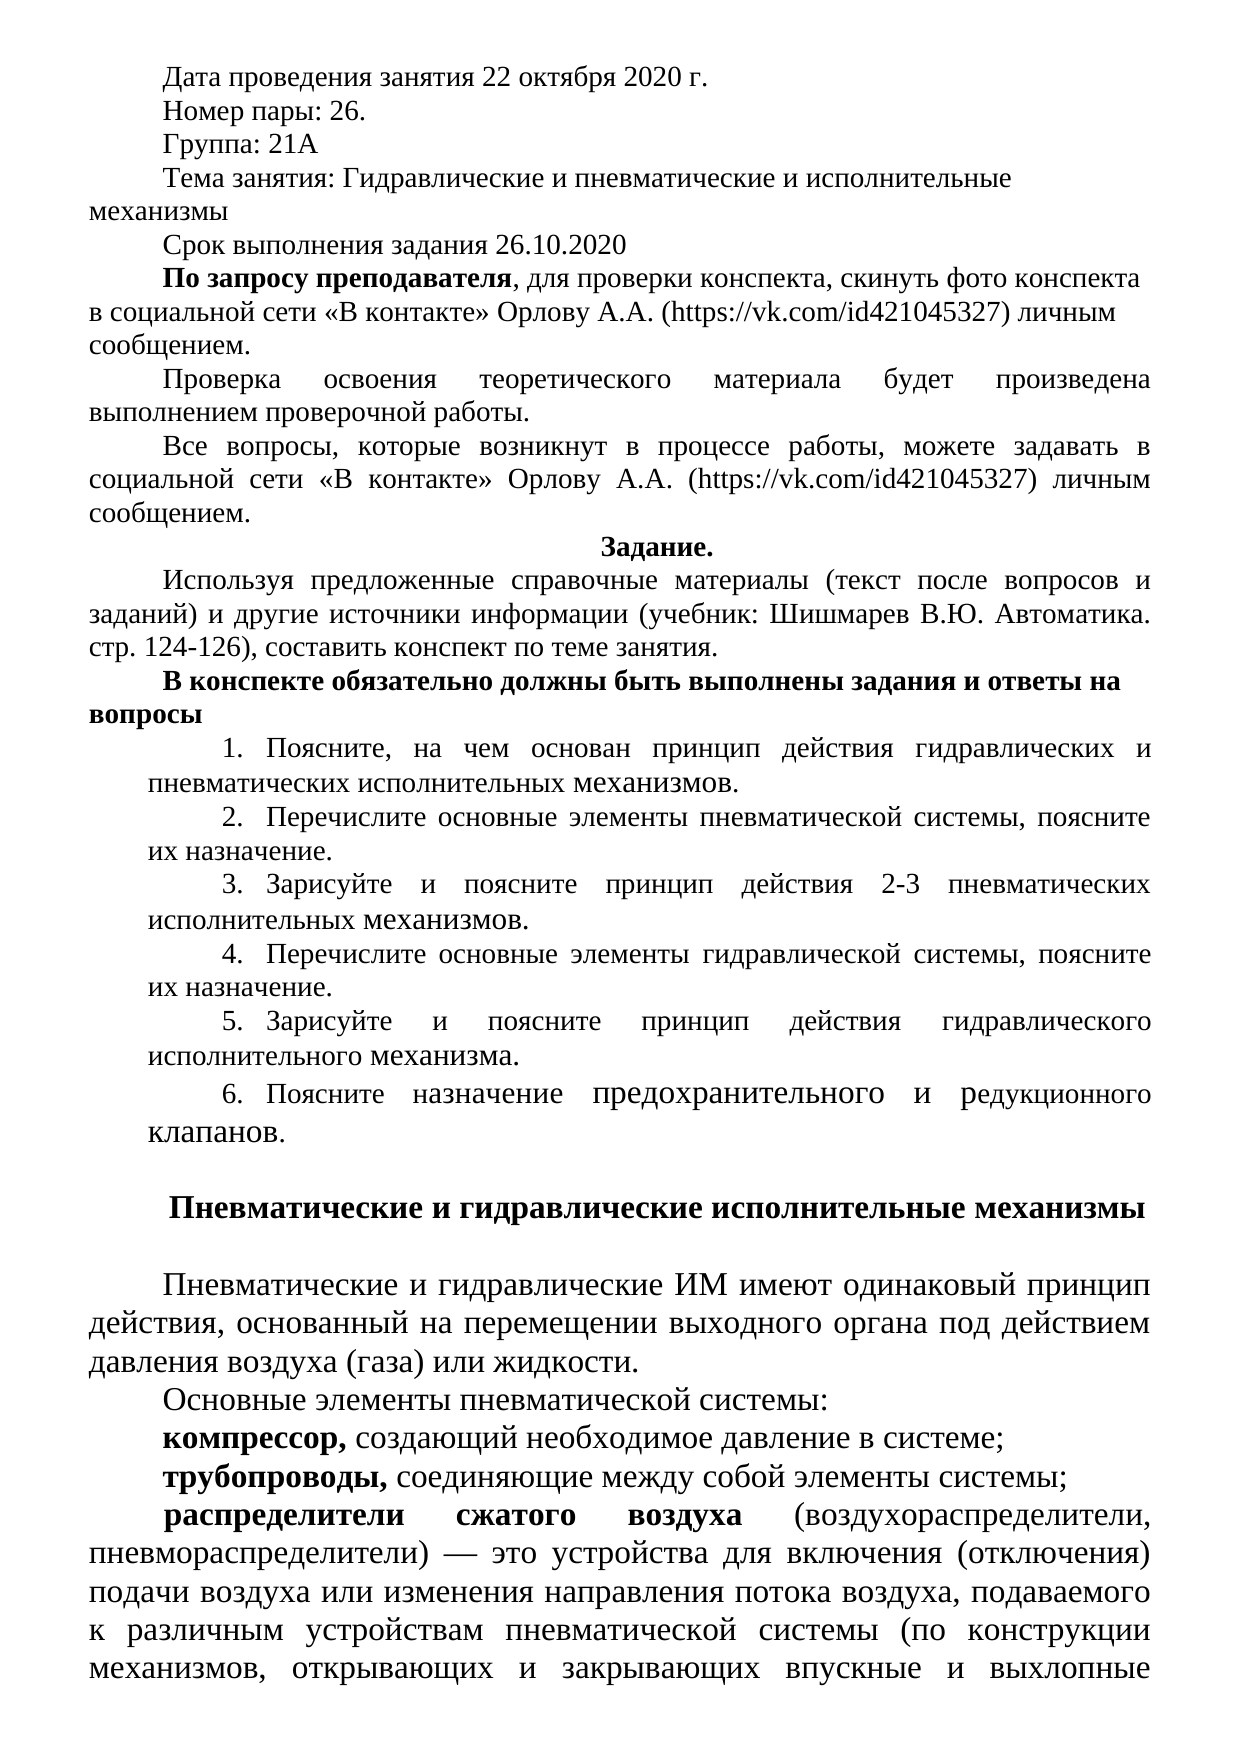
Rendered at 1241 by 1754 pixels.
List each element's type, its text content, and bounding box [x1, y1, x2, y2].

text Основные элементы пневматической системы: [89, 1379, 1152, 1417]
list Перечислите основные элементы пневматической системы, поясните их назначение. [148, 799, 1152, 866]
text Пневматические и гидравлические исполнительные механизмы [89, 1187, 1152, 1226]
list Зарисуйте и поясните принцип действия 2-3 пневматических исполнительных механизмов. [148, 866, 1152, 936]
list Поясните, на чем основан принцип действия гидравлических и пневматических исполнительных механизмов. [148, 730, 1152, 799]
text Группа: 21А [89, 126, 1152, 160]
text трубопроводы, соединяющие между собой элементы системы; [89, 1456, 1152, 1494]
text компрессор, создающий необходимое давление в системе; [89, 1417, 1152, 1456]
text Все вопросы, которые возникнут в процессе работы, можете задавать в социальной сети «В контакте» Орлову А.А. (https://vk.com/id421045327) личным сообщением. [89, 428, 1152, 529]
text Задание. [89, 529, 1152, 562]
text Используя предложенные справочные материалы (текст после вопросов и заданий) и другие источники информации (учебник: Шишмарев В.Ю. Автоматика. стр. 124-126), составить конспект по теме занятия. [89, 562, 1152, 663]
text Пневматические и гидравлические ИМ имеют одинаковый принцип действия, основанный на перемещении выходного органа под действием давления воздуха (газа) или жидкости. [89, 1264, 1152, 1379]
list Перечислите основные элементы гидравлической системы, поясните их назначение. [148, 936, 1152, 1003]
text В конспекте обязательно должны быть выполнены задания и ответы на вопросы [89, 663, 1152, 730]
text Проверка освоения теоретического материала будет произведена выполнением проверочной работы. [89, 361, 1152, 428]
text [89, 1494, 1152, 1686]
text Тема занятия: Гидравлические и пневматические и исполнительные механизмы [89, 160, 1152, 227]
list Зарисуйте и поясните принцип действия гидравлического исполнительного механизма. [148, 1003, 1152, 1072]
list Поясните назначение предохранительного и редукционного клапанов. [148, 1072, 1152, 1149]
text Срок выполнения задания 26.10.2020 [89, 227, 1152, 260]
text По запросу преподавателя, для проверки конспекта, скинуть фото конспекта в социальной сети «В контакте» Орлову А.А. (https://vk.com/id421045327) личным сообщением. [89, 260, 1152, 361]
text Номер пары: 26. [89, 93, 1152, 126]
text Дата проведения занятия 22 октября 2020 г. [89, 59, 1152, 93]
